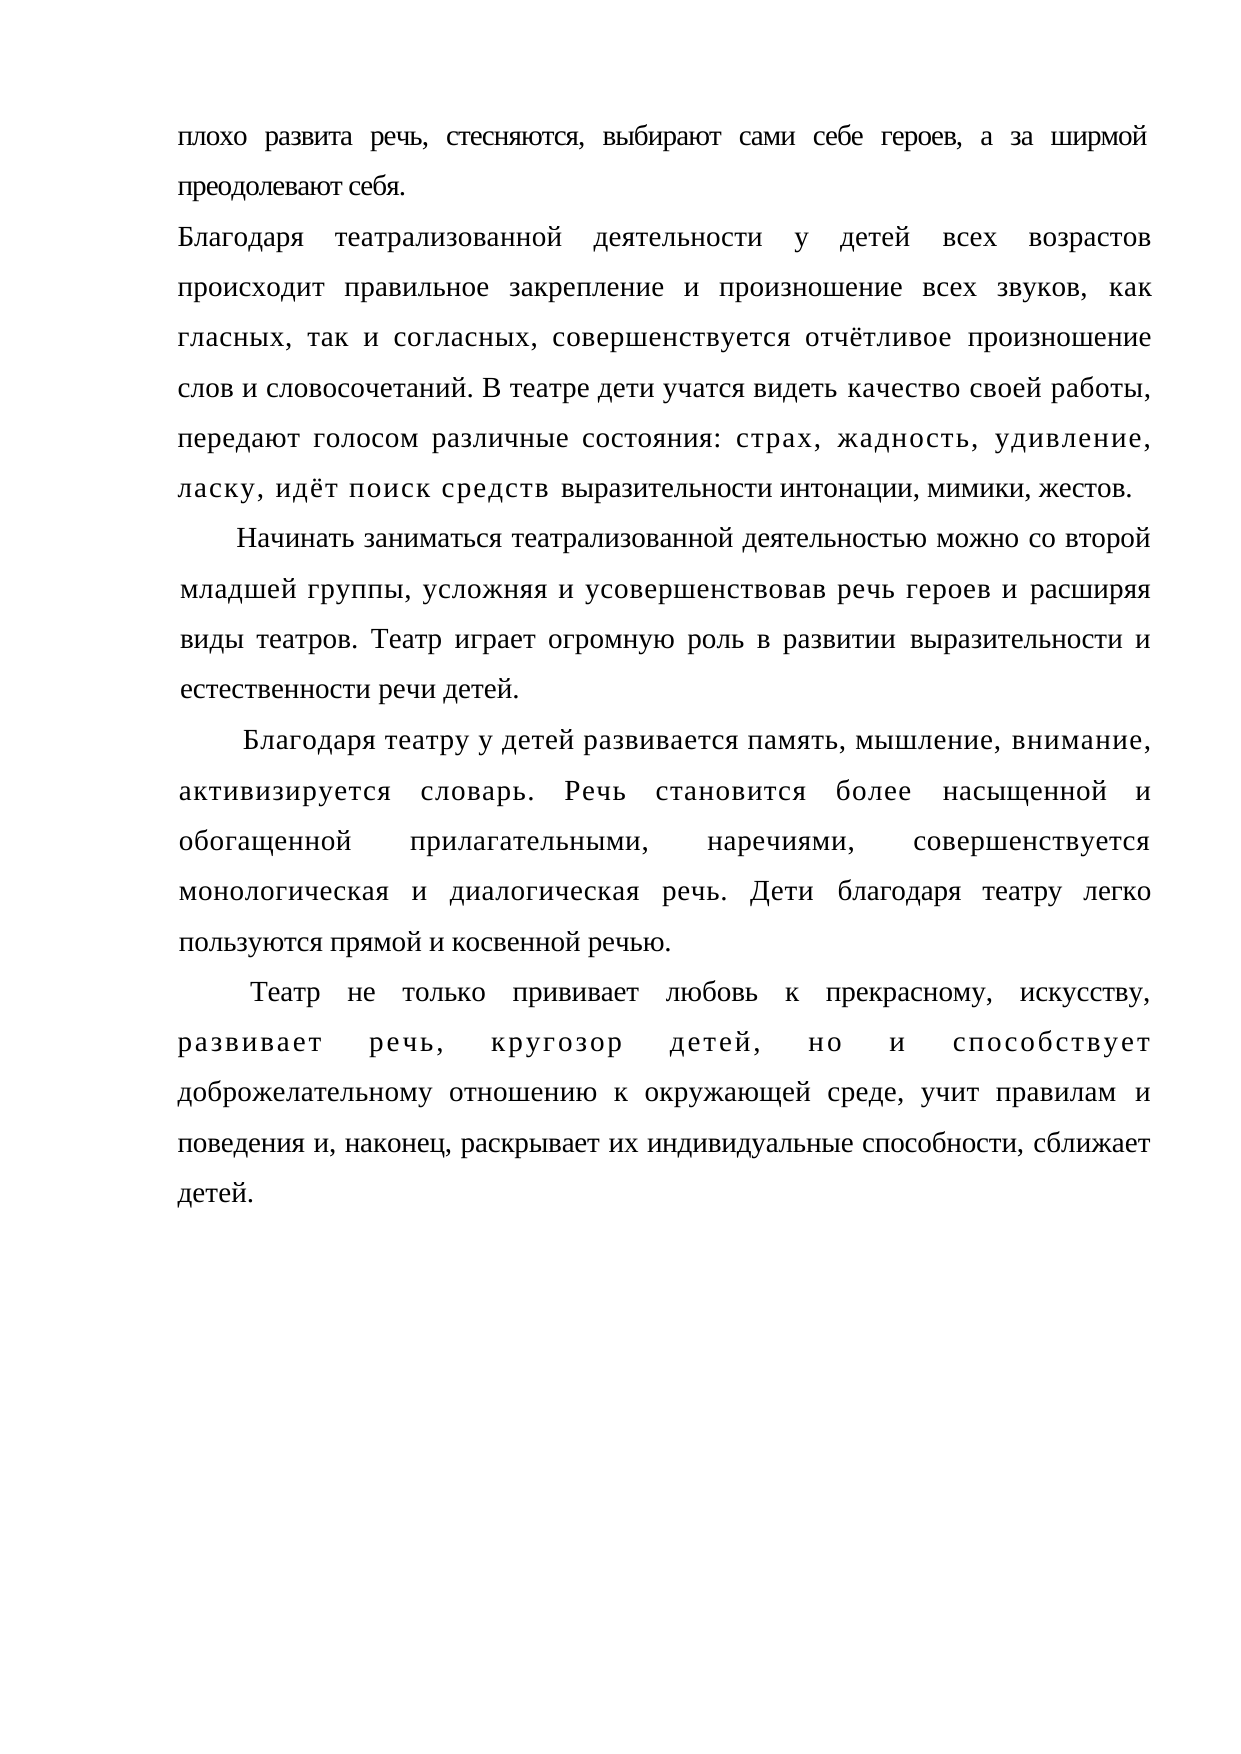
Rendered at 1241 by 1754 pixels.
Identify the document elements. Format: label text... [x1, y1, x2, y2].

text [177, 118, 1149, 202]
text Начинать заниматься театрализованной деятельностью можно со второй младшей группы, усложняя и усовершенствовав речь героев и расширяя виды театров. Театр играет огромную роль в развитии выразительности и естественности речи детей. [180, 521, 1151, 705]
text Благодаря театру у детей развивается память, мышление, внимание, активизируется словарь. Речь становится более насыщенной и обогащенной прилагательными, наречиями, совершенствуется монологическая и диалогическая речь. Дети благодаря театру легко пользуются прямой и косвенной речью. [179, 722, 1151, 957]
text Благодаря театрализованной деятельности у детей всех возрастов происходит правильное закрепление и произношение всех звуков, как гласных, так и согласных, совершенствуется отчётливое произношение слов и словосочетаний. В театре дети учатся видеть качество своей работы, передают голосом различные состояния: страх, жадность, удивление, ласку, идёт поиск средств выразительности интонации, мимики, жестов. [177, 219, 1152, 504]
text Театр не только прививает любовь к прекрасному, искусству, развивает речь, кругозор детей, но и способствует доброжелательному отношению к окружающей среде, учит правилам и поведения и, наконец, раскрывает их индивидуальные способности, сближает детей. [177, 974, 1151, 1209]
